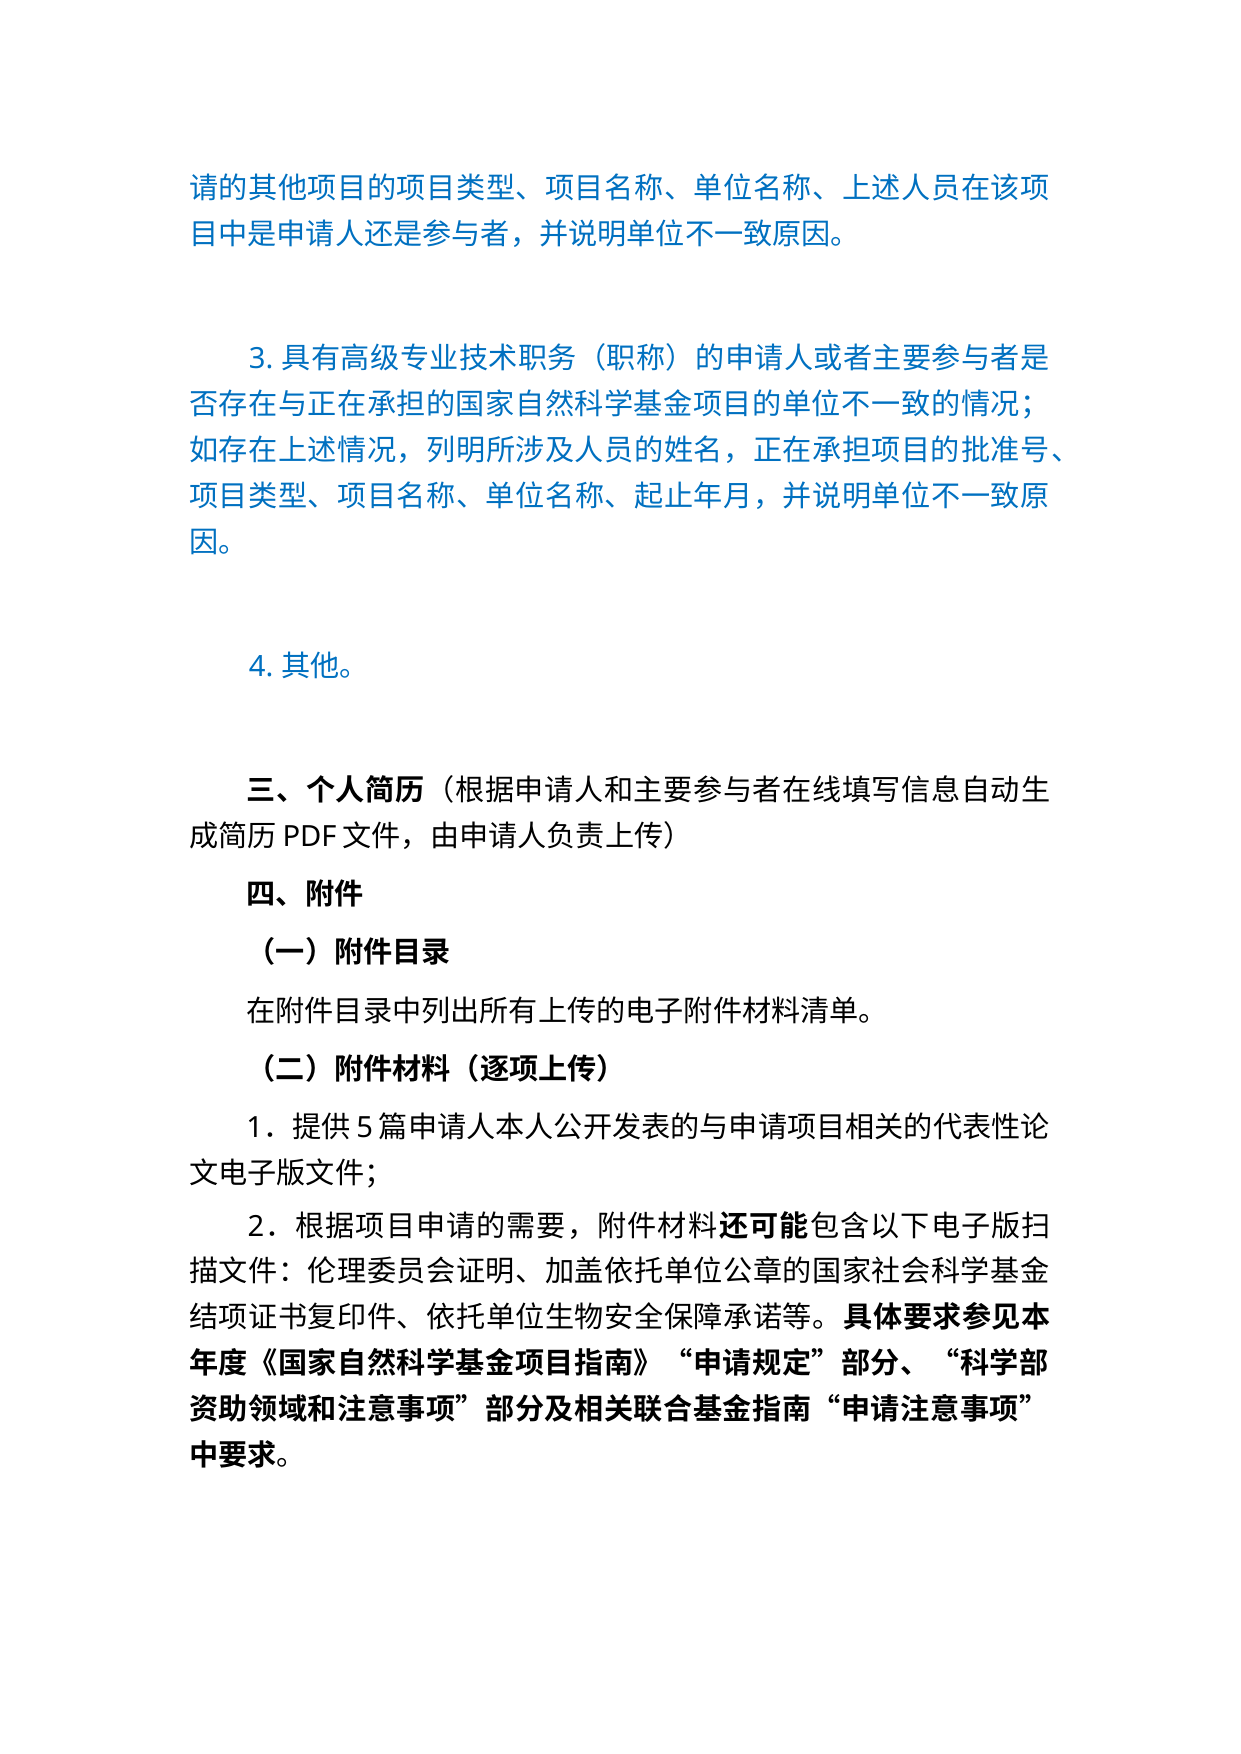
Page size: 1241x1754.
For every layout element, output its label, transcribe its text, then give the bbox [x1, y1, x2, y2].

text 1．提供5篇申请人本人公开发表的与申请项目相关的代表性论文电子版文件； [189, 1101, 1051, 1193]
text 4. 其他。 [189, 639, 1051, 685]
text 四、附件 [189, 868, 1051, 914]
text 2．根据项目申请的需要，附件材料还可能包含以下电子版扫描文件：伦理委员会证明、加盖依托单位公章的国家社会科学基金结项证书复印件、依托单位生物安全保障承诺等。具体要求参见本年度《国家自然科学基金项目指南》“申请规定”部分、“科学部资助领域和注意事项”部分及相关联合基金指南“申请注意事项”中要求。 [189, 1199, 1051, 1474]
text （一）附件目录 [189, 926, 1051, 972]
text （二）附件材料（逐项上传） [189, 1043, 1051, 1089]
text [189, 162, 1051, 254]
text 在附件目录中列出所有上传的电子附件材料清单。 [189, 984, 1051, 1030]
text 3. 具有高级专业技术职务（职称）的申请人或者主要参与者是否存在与正在承担的国家自然科学基金项目的单位不一致的情况；如存在上述情况，列明所涉及人员的姓名，正在承担项目的批准号、项目类型、项目名称、单位名称、起止年月，并说明单位不一致原因。 [189, 332, 1051, 561]
text 三、个人简历（根据申请人和主要参与者在线填写信息自动生成简历PDF文件，由申请人负责上传） [189, 764, 1051, 855]
